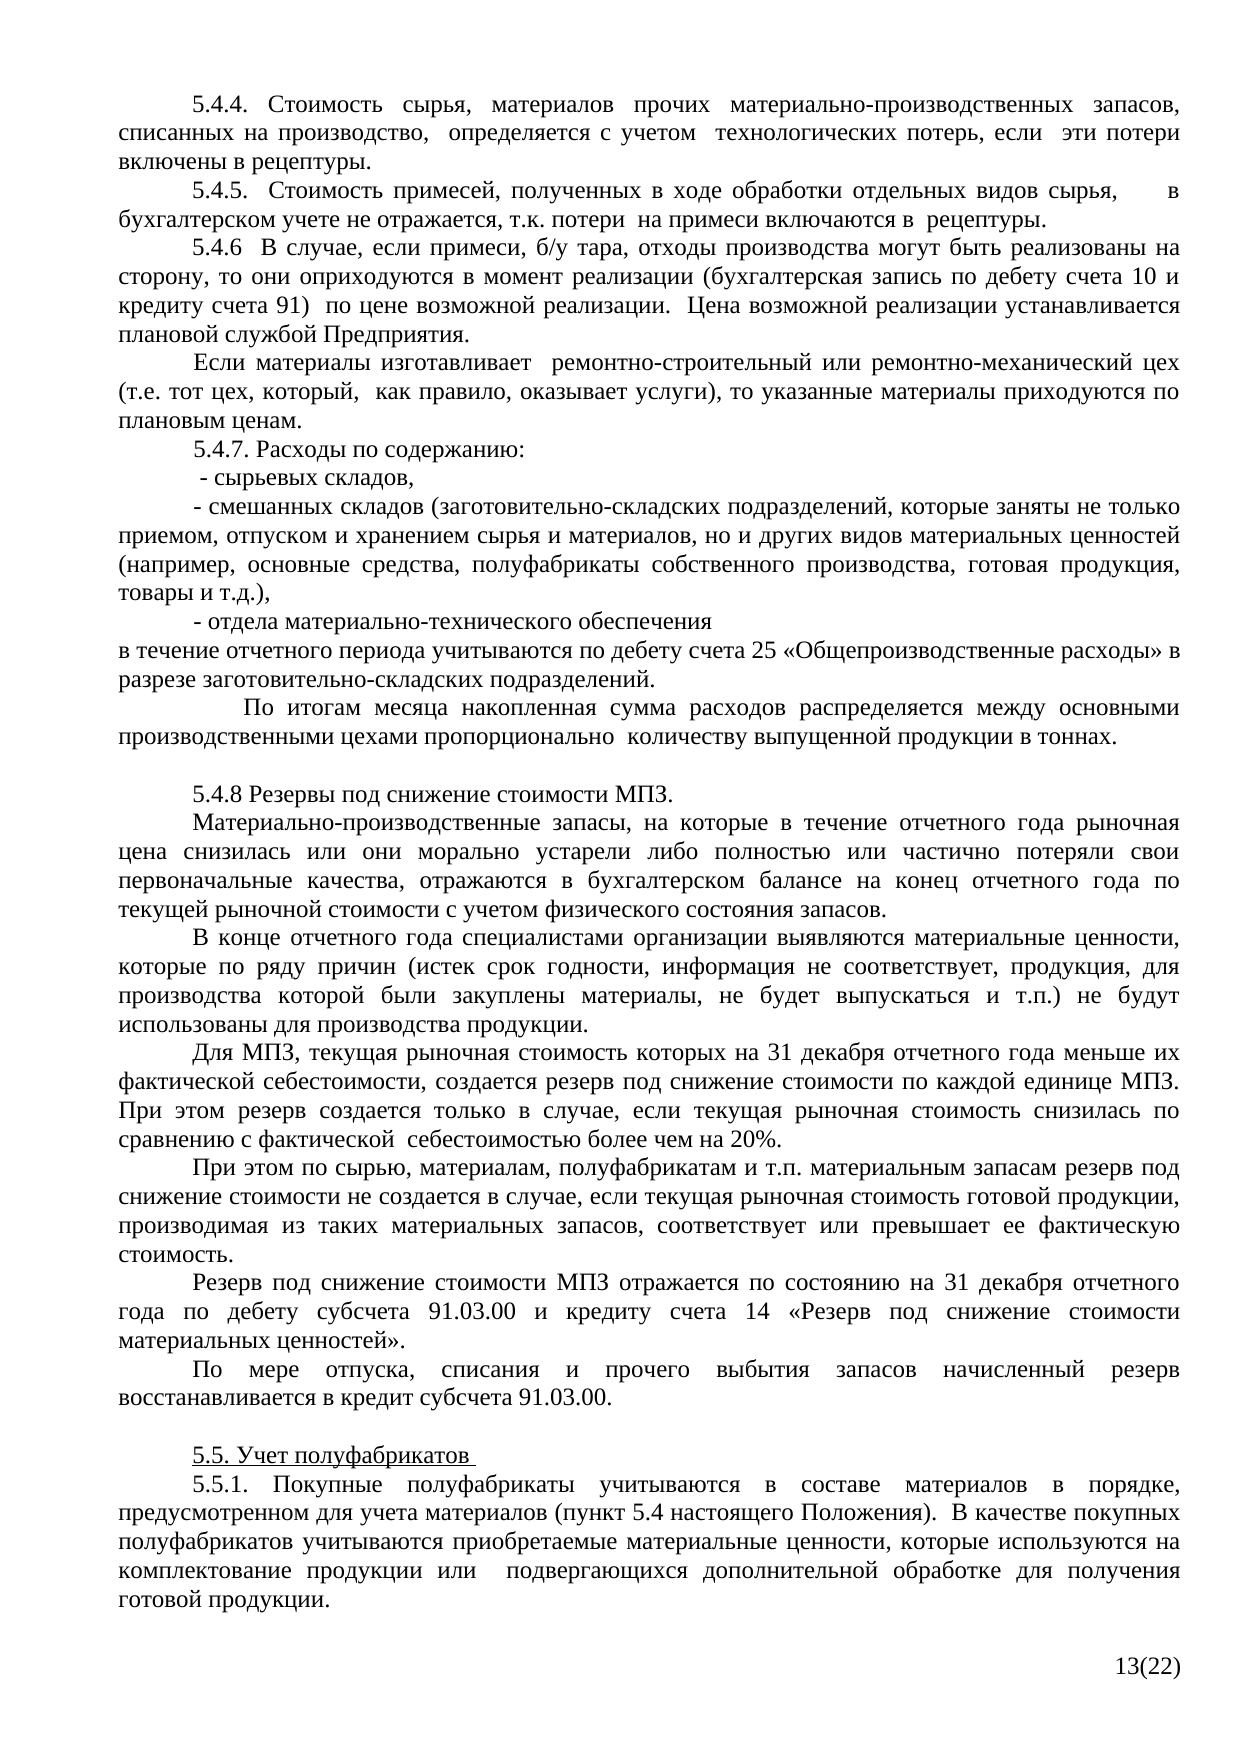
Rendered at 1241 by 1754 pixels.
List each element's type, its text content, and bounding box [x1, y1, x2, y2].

text В конце отчетного года специалистами организации выявляются материальные ценности, которые по ряду причин (истек срок годности, информация не соответствует, продукция, для производства которой были закуплены материалы, не будет выпускаться и т.п.) не будут использованы для производства продукции. [118, 922, 1181, 1037]
text 5.4.7. Расходы по содержанию: [118, 434, 1181, 462]
text 5.5. Учет полуфабрикатов [118, 1440, 1181, 1469]
text По мере отпуска, списания и прочего выбытия запасов начисленный резерв восстанавливается в кредит субсчета 91.03.00. [118, 1354, 1181, 1411]
text При этом по сырью, материалам, полуфабрикатам и т.п. материальным запасам резерв под снижение стоимости не создается в случае, если текущая рыночная стоимость готовой продукции, производимая из таких материальных запасов, соответствует или превышает ее фактическую стоимость. [118, 1152, 1181, 1267]
text По итогам месяца накопленная сумма расходов распределяется между основными производственными цехами пропорционально количеству выпущенной продукции в тоннах. [118, 692, 1181, 750]
text 5.5.1. Покупные полуфабрикаты учитываются в составе материалов в порядке, предусмотренном для учета материалов (пункт 5.4 настоящего Положения). В качестве покупных полуфабрикатов учитываются приобретаемые материальные ценности, которые используются на комплектование продукции или подвергающихся дополнительной обработке для получения готовой продукции. [118, 1469, 1181, 1612]
text 5.4.5. Стоимость примесей, полученных в ходе обработки отдельных видов сырья, в бухгалтерском учете не отражается, т.к. потери на примеси включаются в рецептуры. [118, 175, 1181, 232]
text Материально-производственные запасы, на которые в течение отчетного года рыночная цена снизилась или они морально устарели либо полностью или частично потеряли свои первоначальные качества, отражаются в бухгалтерском балансе на конец отчетного года по текущей рыночной стоимости с учетом физического состояния запасов. [118, 807, 1181, 922]
text в течение отчетного периода учитываются по дебету счета 25 «Общепроизводственные расходы» в разрезе заготовительно-складских подразделений. [118, 635, 1181, 692]
text 5.4.8 Резервы под снижение стоимости МПЗ. [118, 779, 1181, 807]
text Для МПЗ, текущая рыночная стоимость которых на 31 декабря отчетного года меньше их фактической себестоимости, создается резерв под снижение стоимости по каждой единице МПЗ. При этом резерв создается только в случае, если текущая рыночная стоимость снизилась по сравнению с фактической себестоимостью более чем на 20%. [118, 1037, 1181, 1152]
text Если материалы изготавливает ремонтно-строительный или ремонтно-механический цех (т.е. тот цех, который, как правило, оказывает услуги), то указанные материалы приходуются по плановым ценам. [118, 347, 1181, 434]
text 5.4.6 В случае, если примеси, б/у тара, отходы производства могут быть реализованы на сторону, то они оприходуются в момент реализации (бухгалтерская запись по дебету счета 10 и кредиту счета 91) по цене возможной реализации. Цена возможной реализации устанавливается плановой службой Предприятия. [118, 232, 1181, 347]
text - сырьевых складов, [118, 462, 1181, 491]
text - смешанных складов (заготовительно-складских подразделений, которые заняты не только приемом, отпуском и хранением сырья и материалов, но и других видов материальных ценностей (например, основные средства, полуфабрикаты собственного производства, готовая продукция, товары и т.д.), [118, 491, 1181, 606]
text Резерв под снижение стоимости МПЗ отражается по состоянию на 31 декабря отчетного года по дебету субсчета 91.03.00 и кредиту счета 14 «Резерв под снижение стоимости материальных ценностей». [118, 1267, 1181, 1354]
text 5.4.4. Стоимость сырья, материалов прочих материально-производственных запасов, списанных на производство, определяется с учетом технологических потерь, если эти потери включены в рецептуры. [118, 89, 1181, 175]
text - отдела материально-технического обеспечения [118, 606, 1181, 635]
